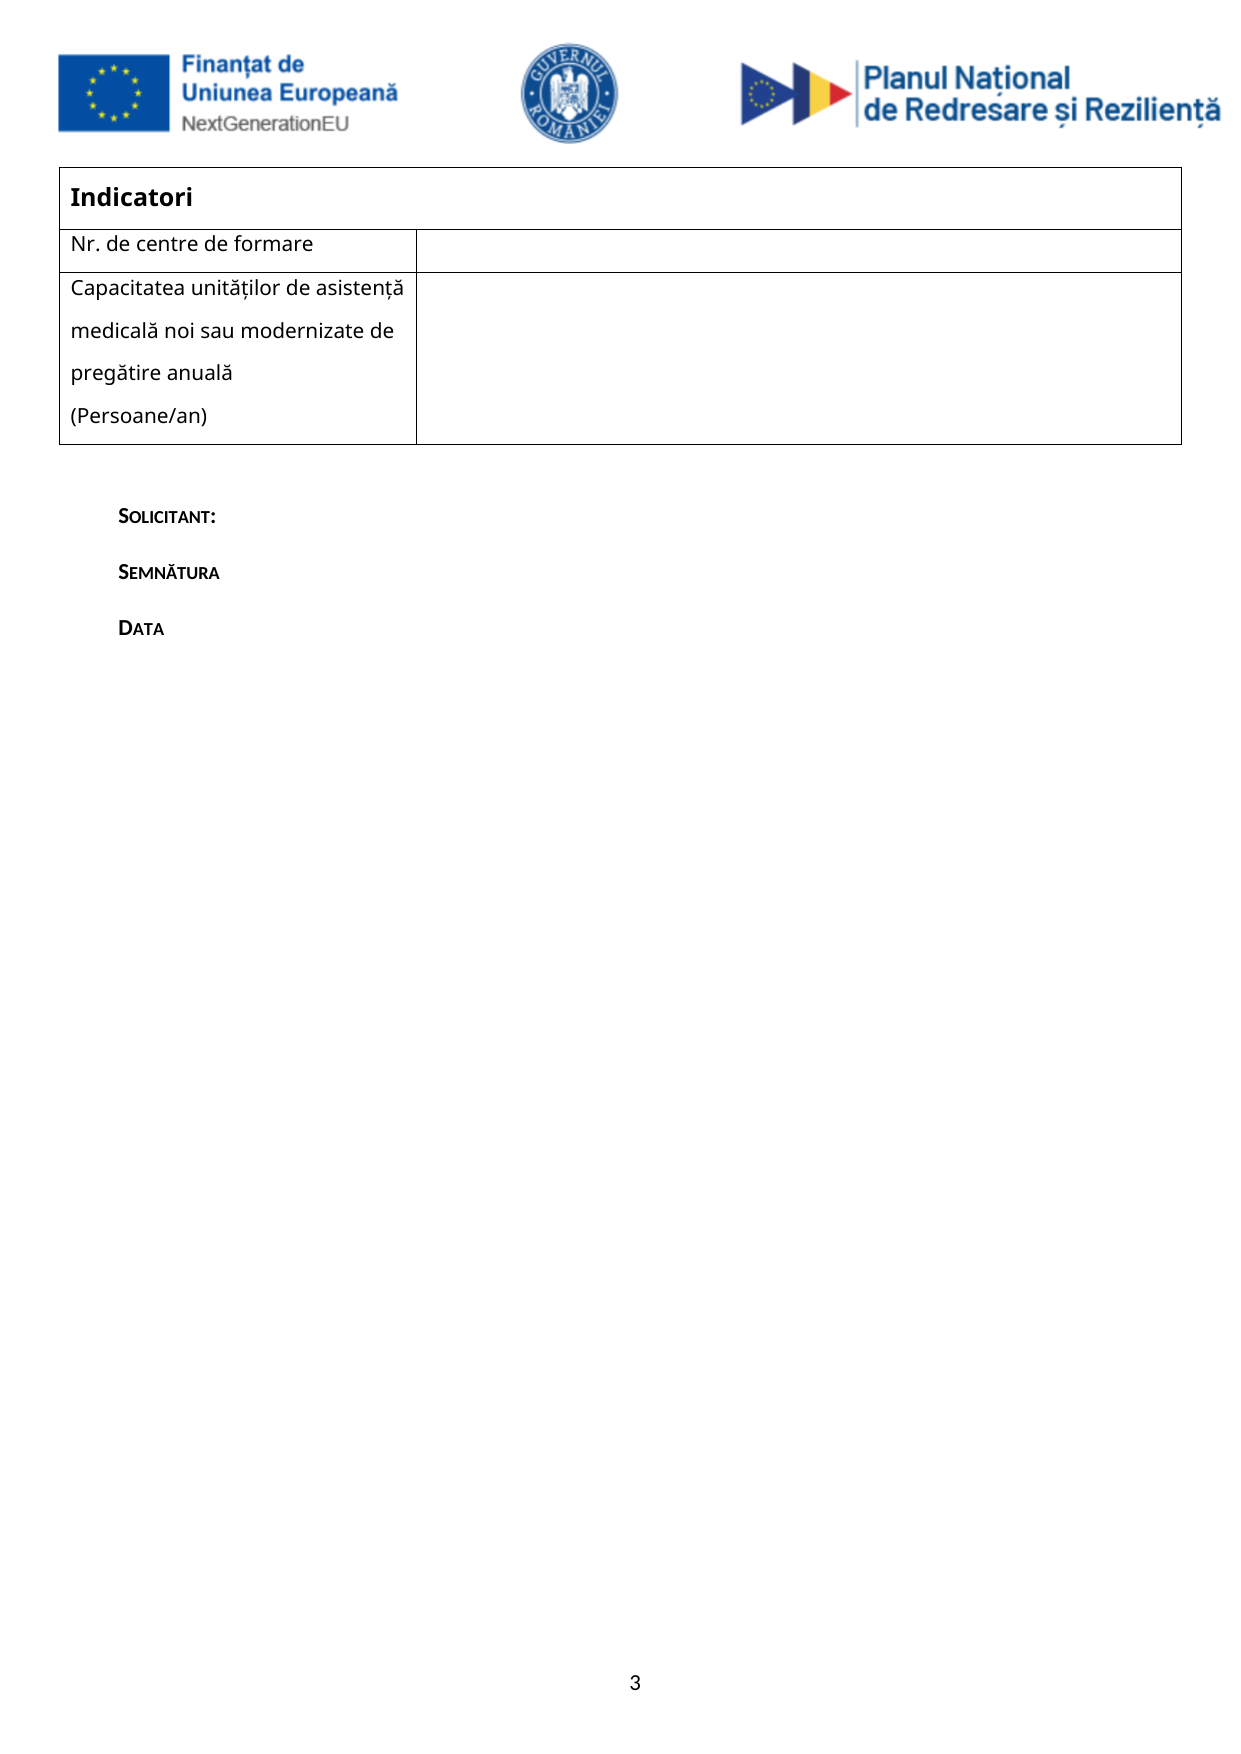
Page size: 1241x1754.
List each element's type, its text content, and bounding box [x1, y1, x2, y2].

text Solicitant: [118, 501, 1152, 529]
table_cell Capacitatea unităților de asistență medicală noi sau modernizate de pregătire anuală (Persoane/an) [60, 273, 416, 444]
table_cell Indicatori [60, 168, 1181, 228]
text Data [118, 613, 1152, 641]
table_cell [417, 273, 1181, 444]
table_cell [417, 230, 1181, 272]
table_cell Nr. de centre de formare [60, 230, 416, 272]
picture [0, 22, 1228, 167]
text Semnătura [118, 557, 1152, 585]
